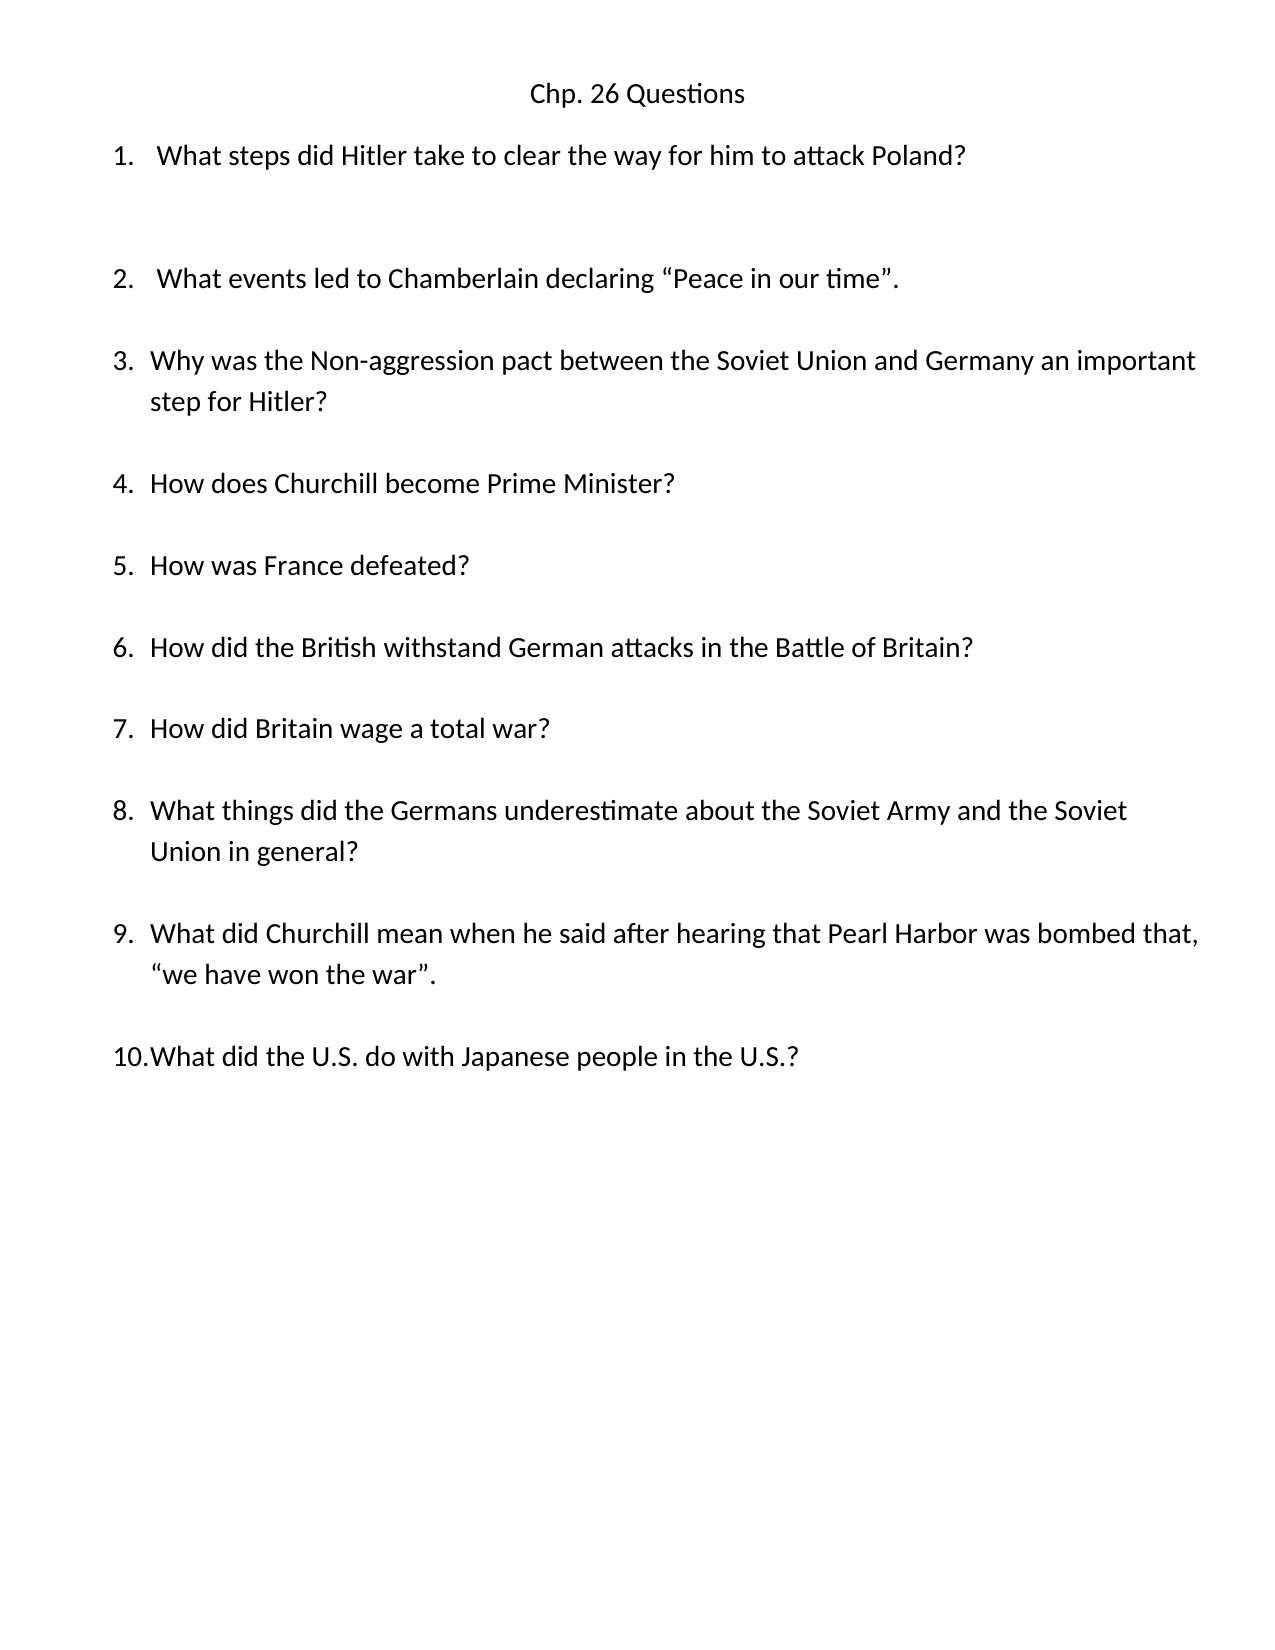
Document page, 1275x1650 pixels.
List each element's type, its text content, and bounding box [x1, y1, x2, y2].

list What did Churchill mean when he said after hearing that Pearl Harbor was bombed that, “we have won the war”. [112, 915, 1200, 992]
list What did the U.S. do with Japanese people in the U.S.? [112, 1038, 1200, 1074]
list How did Britain wage a total war? [112, 711, 1200, 746]
list How was France defeated? [112, 547, 1200, 582]
list Why was the Non-aggression pact between the Soviet Union and Germany an important step for Hitler? [112, 342, 1200, 419]
list What events led to Chamberlain declaring “Peace in our time”. [112, 260, 1200, 296]
list How did the British withstand German attacks in the Battle of Britain? [112, 629, 1200, 664]
list What things did the Germans underestimate about the Soviet Army and the Soviet Union in general? [112, 792, 1200, 869]
list How does Churchill become Prime Minister? [112, 465, 1200, 501]
list What steps did Hitler take to clear the way for him to attack Poland? [112, 137, 1200, 172]
text Chp. 26 Questions [75, 75, 1200, 111]
